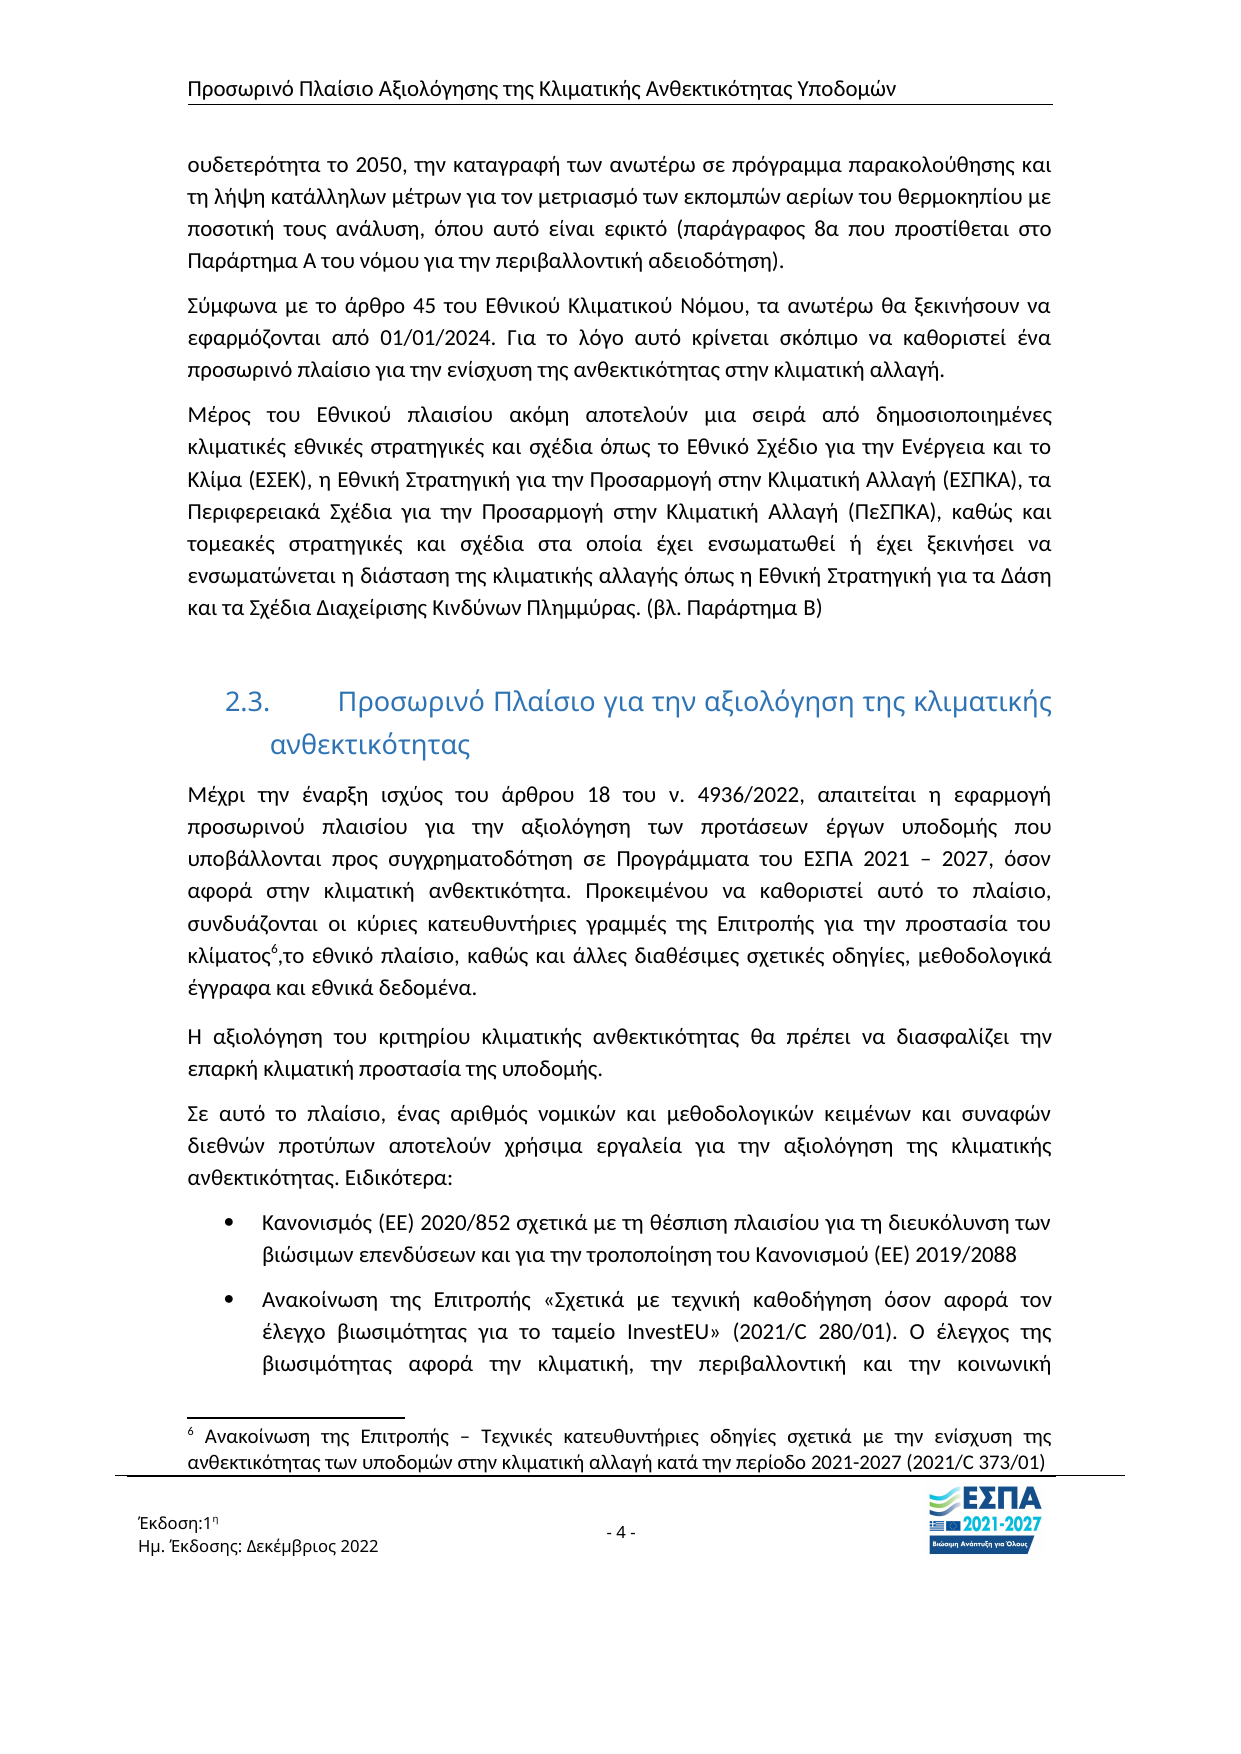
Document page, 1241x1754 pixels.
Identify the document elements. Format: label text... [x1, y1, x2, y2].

text Ακόμη, προβλέπει έλεγχο της συμβατότητας του έργου ως προς την επίτευξη των εθνικών στόχων μείωσης των εκπομπών αερίων του θερμοκηπίου και του Εθνικού Σχεδίου για την Ενέργεια το Κλίμα (ΕΣΕΚ), την αποτύπωση του τρόπου συμβολής στην κλιματική ουδετερότητα το 2050, την καταγραφή των ανωτέρω σε πρόγραμμα παρακολούθησης και τη λήψη κατάλληλων μέτρων για τον μετριασμό των εκπομπών αερίων του θερμοκηπίου με ποσοτική τους ανάλυση, όπου αυτό είναι εφικτό (παράγραφος 8α που προστίθεται στο Παράρτημα Α του νόμου για την περιβαλλοντική αδειοδότηση). [187, 150, 1053, 274]
subtitle Προσωρινό Πλαίσιο για την αξιολόγηση της κλιματικής ανθεκτικότητας [225, 683, 1053, 762]
list Κανονισμός (ΕΕ) 2020/852 σχετικά με τη θέσπιση πλαισίου για τη διευκόλυνση των βιώσιμων επενδύσεων και για την τροποποίηση του Κανονισμού (ΕΕ) 2019/2088 [225, 1208, 1053, 1268]
picture [923, 1482, 1045, 1558]
text Μέχρι την έναρξη ισχύος του άρθρου 18 του ν. 4936/2022, απαιτείται η εφαρμογή προσωρινού πλαισίου για την αξιολόγηση των προτάσεων έργων υποδομής που υποβάλλονται προς συγχρηματοδότηση σε Προγράμματα του ΕΣΠΑ 2021 – 2027, όσον αφορά στην κλιματική ανθεκτικότητα. Προκειμένου να καθοριστεί αυτό το πλαίσιο, συνδυάζονται οι κύριες κατευθυντήριες γραμμές της Επιτροπής για την προστασία του κλίματος,το εθνικό πλαίσιο, καθώς και άλλες διαθέσιμες σχετικές οδηγίες, μεθοδολογικά έγγραφα και εθνικά δεδομένα. [187, 780, 1053, 1001]
text Σε αυτό το πλαίσιο, ένας αριθμός νομικών και μεθοδολογικών κειμένων και συναφών διεθνών προτύπων αποτελούν χρήσιμα εργαλεία για την αξιολόγηση της κλιματικής ανθεκτικότητας. Ειδικότερα: [187, 1099, 1053, 1191]
text Μέρος του Εθνικού πλαισίου ακόμη αποτελούν μια σειρά από δημοσιοποιημένες κλιματικές εθνικές στρατηγικές και σχέδια όπως το Εθνικό Σχέδιο για την Ενέργεια και το Κλίμα (ΕΣΕΚ), η Εθνική Στρατηγική για την Προσαρμογή στην Κλιματική Αλλαγή (ΕΣΠΚΑ), τα Περιφερειακά Σχέδια για την Προσαρμογή στην Κλιματική Αλλαγή (ΠεΣΠΚΑ), καθώς και τομεακές στρατηγικές και σχέδια στα οποία έχει ενσωματωθεί ή έχει ξεκινήσει να ενσωματώνεται η διάσταση της κλιματικής αλλαγής όπως η Εθνική Στρατηγική για τα Δάση και τα Σχέδια Διαχείρισης Κινδύνων Πλημμύρας. (βλ. Παράρτημα Β) [187, 400, 1053, 621]
text Η αξιολόγηση του κριτηρίου κλιματικής ανθεκτικότητας θα πρέπει να διασφαλίζει την επαρκή κλιματική προστασία της υποδομής. [187, 1022, 1053, 1082]
text Σύμφωνα με το άρθρο 45 του Εθνικού Κλιματικού Νόμου, τα ανωτέρω θα ξεκινήσουν να εφαρμόζονται από 01/01/2024. Για το λόγο αυτό κρίνεται σκόπιμο να καθοριστεί ένα προσωρινό πλαίσιο για την ενίσχυση της ανθεκτικότητας στην κλιματική αλλαγή. [187, 291, 1053, 384]
